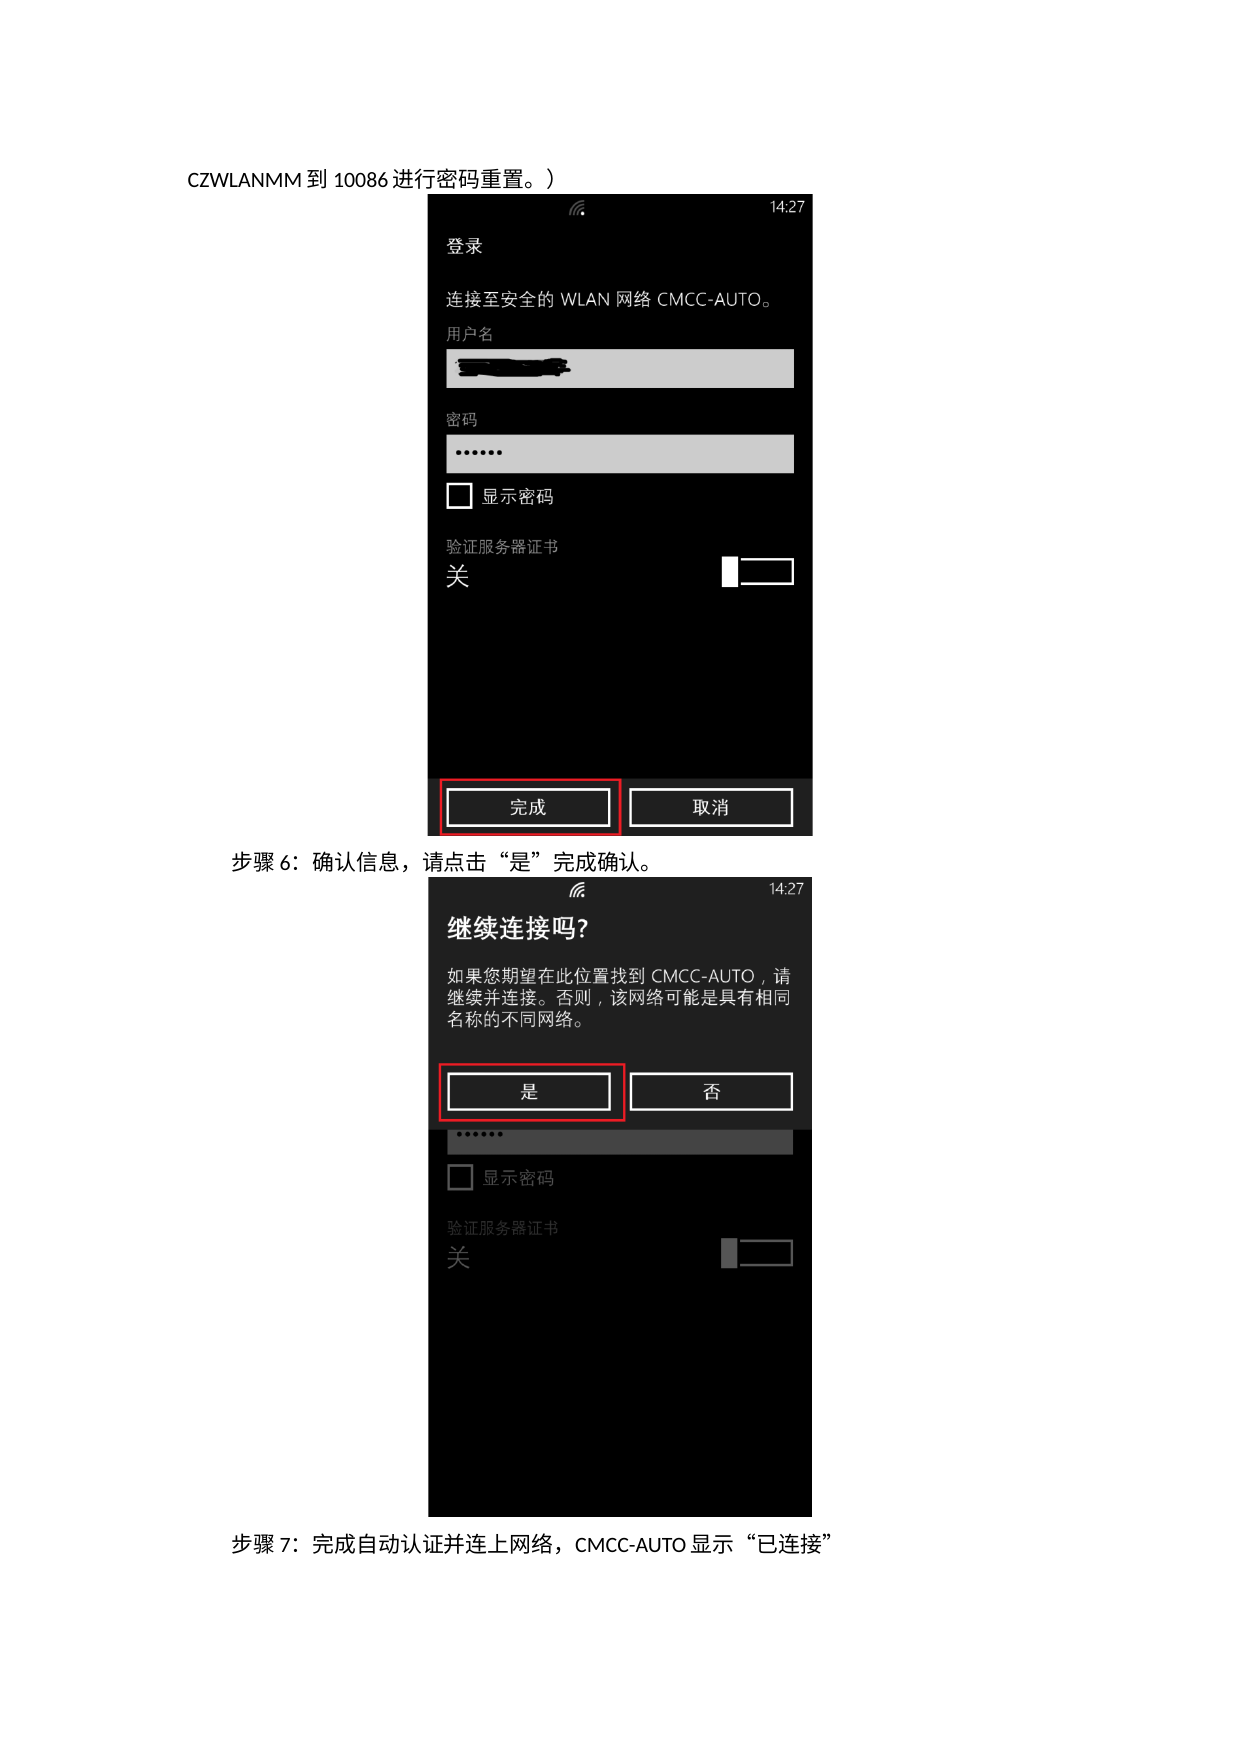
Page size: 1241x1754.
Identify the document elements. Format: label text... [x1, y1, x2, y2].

list 步骤7：完成自动认证并连上网络，CMCC-AUTO显示“已连接” [187, 1527, 1053, 1559]
list 步骤6：确认信息，请点击“是”完成确认。 [187, 844, 1053, 877]
picture [427, 194, 813, 836]
picture [428, 877, 812, 1517]
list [187, 162, 1053, 194]
